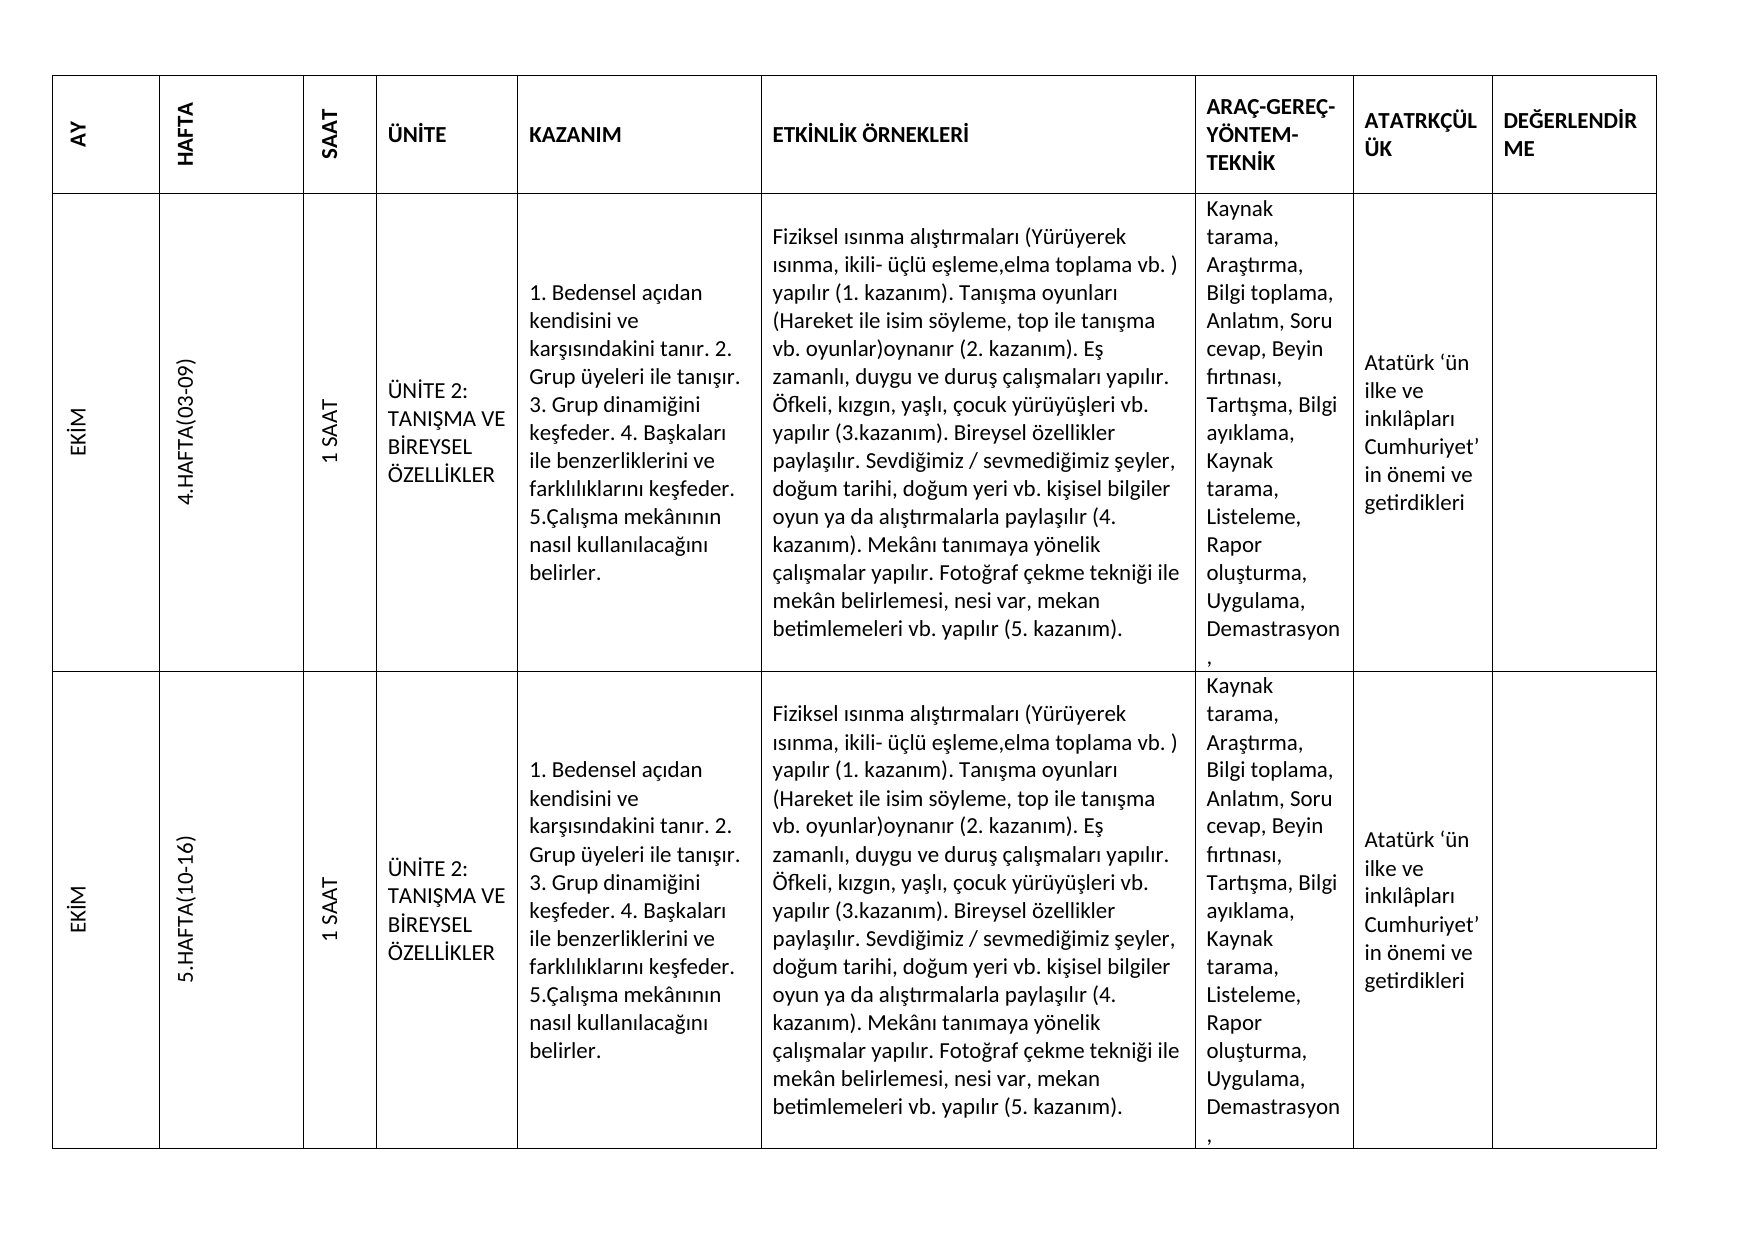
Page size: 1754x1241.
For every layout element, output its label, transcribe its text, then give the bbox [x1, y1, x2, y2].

table_cell 4.HAFTA(03-09) [160, 194, 303, 671]
table_header ARAÇ-GEREÇ-YÖNTEM-TEKNİK [1196, 76, 1353, 193]
table_header HAFTA [160, 76, 303, 193]
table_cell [1354, 672, 1492, 1148]
table_cell 1 SAAT [304, 194, 376, 671]
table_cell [518, 672, 761, 1148]
table_header ETKİNLİK ÖRNEKLERİ [762, 76, 1195, 193]
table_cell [1196, 672, 1353, 1148]
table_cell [1196, 194, 1353, 671]
table_cell [1493, 672, 1656, 1148]
table_header ÜNİTE [377, 76, 517, 193]
table_cell ÜNİTE 2: TANIŞMA VE BİREYSEL ÖZELLİKLER [377, 672, 517, 1148]
table_cell ÜNİTE 2: TANIŞMA VE BİREYSEL ÖZELLİKLER [377, 194, 517, 671]
table_header KAZANIM [518, 76, 761, 193]
table_header DEĞERLENDİRME [1493, 76, 1656, 193]
table_cell [1493, 194, 1656, 671]
table_cell EKİM [53, 194, 159, 671]
table_header AY [53, 76, 159, 193]
table_cell 5.HAFTA(10-16) [160, 672, 303, 1148]
table_cell 1 SAAT [304, 672, 376, 1148]
table_cell Atatürk ‘ün ilke ve inkılâpları Cumhuriyet’in önemi ve getirdikleri [1354, 194, 1492, 671]
table_header ATATRKÇÜLÜK [1354, 76, 1492, 193]
table_header SAAT [304, 76, 376, 193]
table_cell EKİM [53, 672, 159, 1148]
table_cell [762, 672, 1195, 1148]
